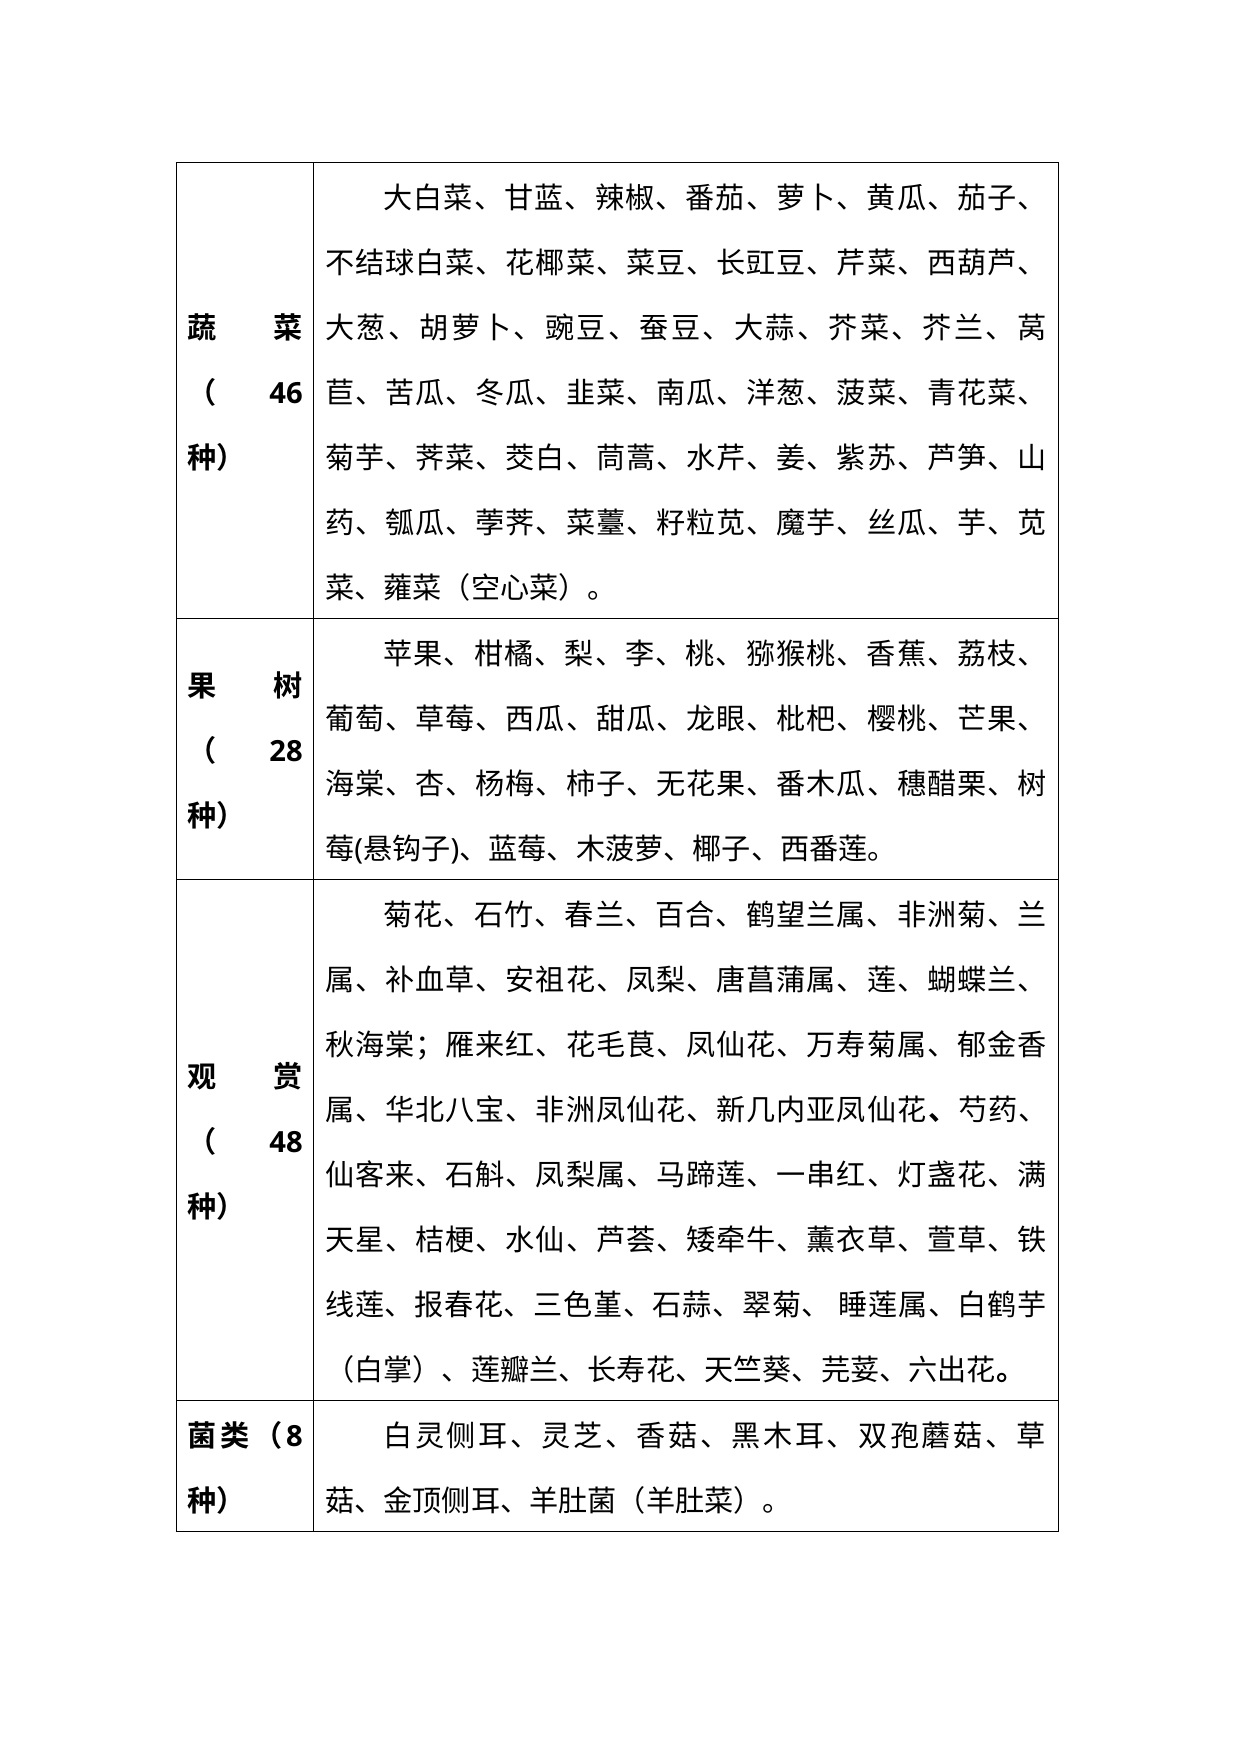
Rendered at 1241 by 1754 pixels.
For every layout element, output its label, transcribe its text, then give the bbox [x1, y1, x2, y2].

table_cell 蔬菜（46种） [177, 163, 313, 618]
table_cell 苹果、柑橘、梨、李、桃、猕猴桃、香蕉、荔枝、葡萄、草莓、西瓜、甜瓜、龙眼、枇杷、樱桃、芒果、海棠、杏、杨梅、柿子、无花果、番木瓜、穗醋栗、树莓(悬钩子)、蓝莓、木菠萝、椰子、西番莲。 [314, 619, 1058, 879]
table_cell 大白菜、甘蓝、辣椒、番茄、萝卜、黄瓜、茄子、不结球白菜、花椰菜、菜豆、长豇豆、芹菜、西葫芦、大葱、胡萝卜、豌豆、蚕豆、大蒜、芥菜、芥兰、莴苣、苦瓜、冬瓜、韭菜、南瓜、洋葱、菠菜、青花菜、菊芋、荠菜、茭白、茼蒿、水芹、姜、紫苏、芦笋、山药、瓠瓜、荸荠、菜薹、籽粒苋、魔芋、丝瓜、芋、苋菜、蕹菜（空心菜）。 [314, 163, 1058, 618]
table_cell 白灵侧耳、灵芝、香菇、黑木耳、双孢蘑菇、草菇、金顶侧耳、羊肚菌（羊肚菜）。 [314, 1401, 1058, 1531]
table_cell 菊花、石竹、春兰、百合、鹤望兰属、非洲菊、兰属、补血草、安祖花、凤梨、唐菖蒲属、莲、蝴蝶兰、秋海棠；雁来红、花毛茛、凤仙花、万寿菊属、郁金香属、华北八宝、非洲凤仙花、新几内亚凤仙花、芍药、仙客来、石斛、凤梨属、马蹄莲、一串红、灯盏花、满天星、桔梗、水仙、芦荟、矮牵牛、薰衣草、萱草、铁线莲、报春花、三色堇、石蒜、翠菊、 睡莲属、白鹤芋（白掌）、莲瓣兰、长寿花、天竺葵、芫荽、六出花。 [314, 880, 1058, 1400]
table_cell 菌类（8种） [177, 1401, 313, 1531]
table_cell 观赏（48种） [177, 880, 313, 1400]
table_cell 果树（28种） [177, 619, 313, 879]
